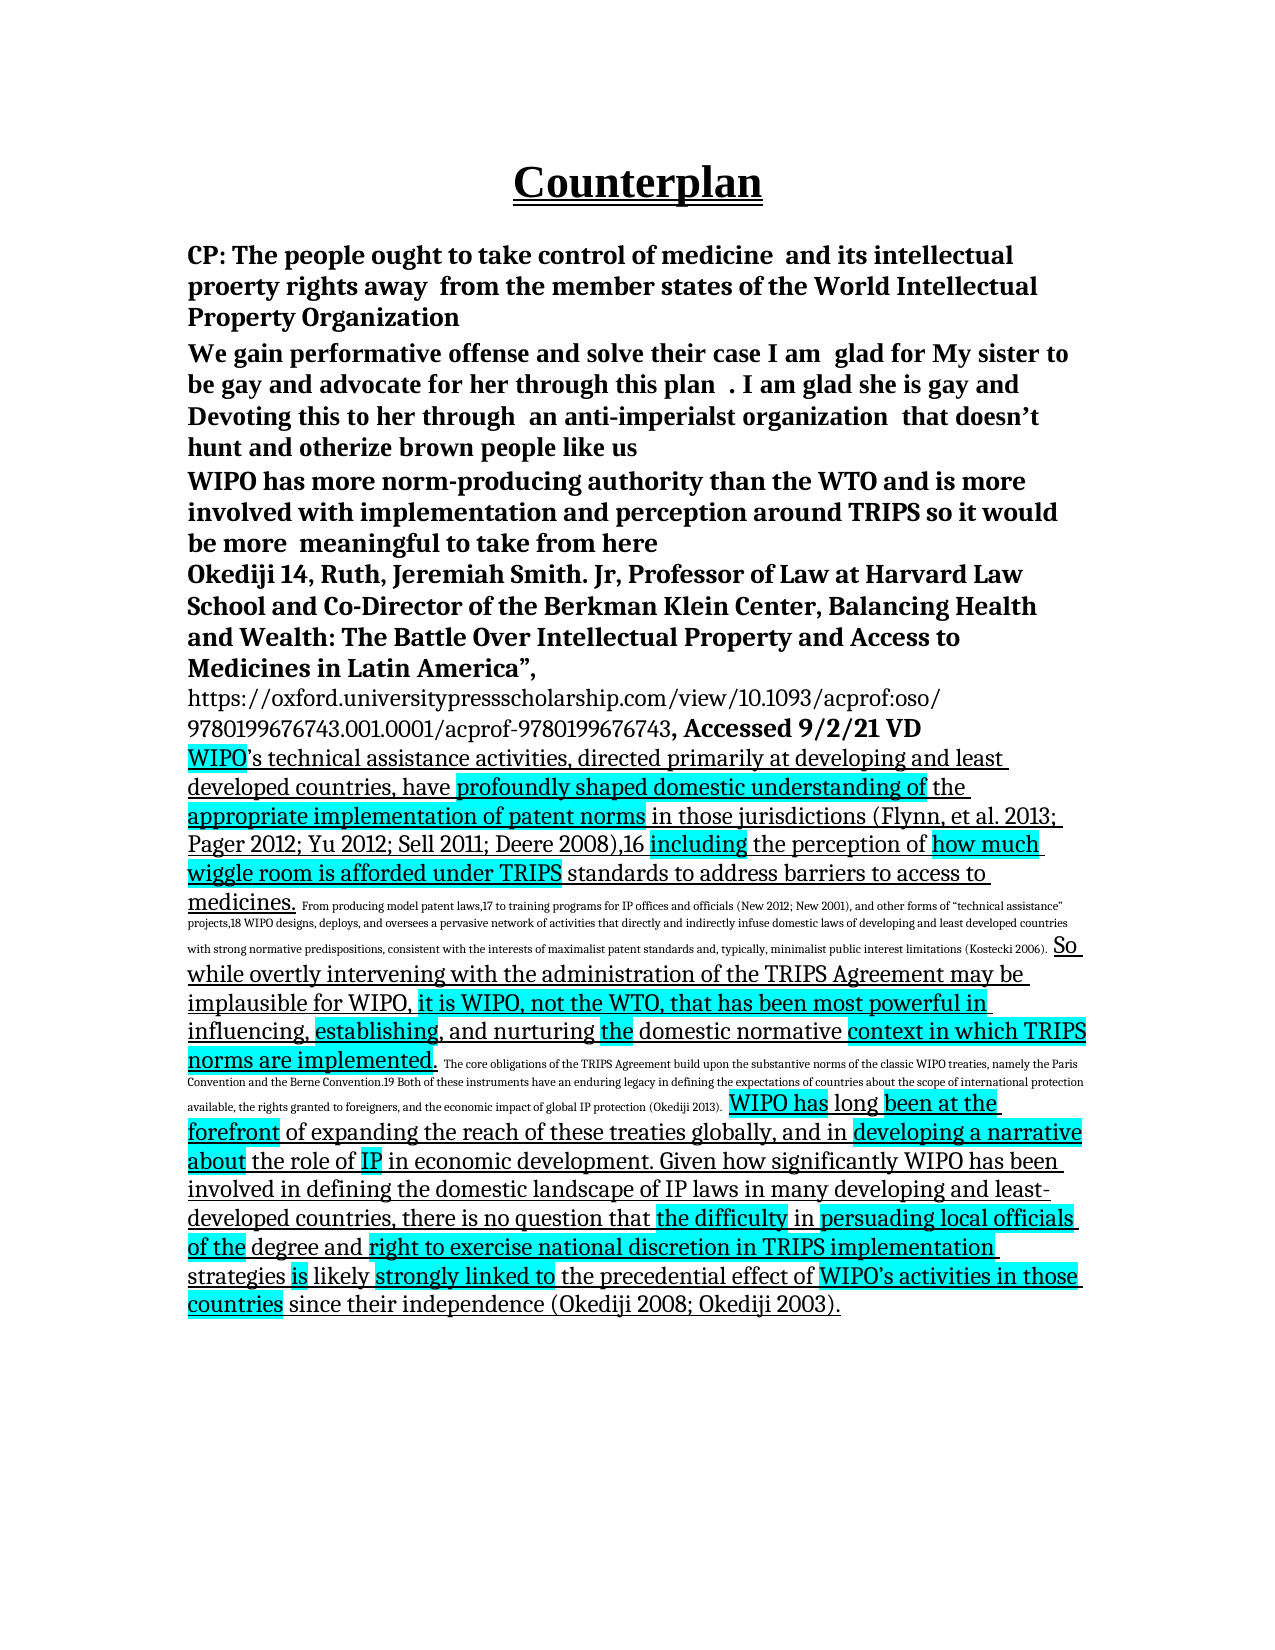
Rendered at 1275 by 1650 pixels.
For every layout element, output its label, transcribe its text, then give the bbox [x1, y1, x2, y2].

subtitle Counterplan [187, 154, 1087, 207]
subtitle WIPO has more norm-producing authority than the WTO and is more involved with implementation and perception around TRIPS so it would be more meaningful to take from here [187, 466, 1087, 559]
text WIPO’s technical assistance activities, directed primarily at developing and least developed countries, have profoundly shaped domestic understanding of the appropriate implementation of patent norms in those jurisdictions (Flynn, et al. 2013; Pager 2012; Yu 2012; Sell 2011; Deere 2008),16 including the perception of how much wiggle room is afforded under TRIPS standards to address barriers to access to medicines. From producing model patent laws,17 to training programs for IP offices and officials (New 2012; New 2001), and other forms of “technical assistance” projects,18 WIPO designs, deploys, and oversees a pervasive network of activities that directly and indirectly infuse domestic laws of developing and least developed countries with strong normative predispositions, consistent with the interests of maximalist patent standards and, typically, minimalist public interest limitations (Kostecki 2006). So while overtly intervening with the administration of the TRIPS Agreement may be implausible for WIPO, it is WIPO, not the WTO, that has been most powerful in influencing, establishing, and nurturing the domestic normative context in which TRIPS norms are implemented. The core obligations of the TRIPS Agreement build upon the substantive norms of the classic WIPO treaties, namely the Paris Convention and the Berne Convention.19 Both of these instruments have an enduring legacy in defining the expectations of countries about the scope of international protection available, the rights granted to foreigners, and the economic impact of global IP protection (Okediji 2013). WIPO has long been at the forefront of expanding the reach of these treaties globally, and in developing a narrative about the role of IP in economic development. Given how significantly WIPO has been involved in defining the domestic landscape of IP laws in many developing and least-developed countries, there is no question that the difficulty in persuading local officials of the degree and right to exercise national discretion in TRIPS implementation strategies is likely strongly linked to the precedential effect of WIPO’s activities in those countries since their independence (Okediji 2008; Okediji 2003). [187, 744, 1087, 1319]
subtitle We gain performative offense and solve their case I am glad for My sister to be gay and advocate for her through this plan . I am glad she is gay and Devoting this to her through an anti-imperialst organization that doesn’t hunt and otherize brown people like us [187, 337, 1087, 462]
text Okediji 14, Ruth, Jeremiah Smith. Jr, Professor of Law at Harvard Law School and Co-Director of the Berkman Klein Center, Balancing Health and Wealth: The Battle Over Intellectual Property and Access to Medicines in Latin America”, https://oxford.universitypressscholarship.com/view/10.1093/acprof:oso/9780199676743.001.0001/acprof-9780199676743, Accessed 9/2/21 VD [187, 559, 1087, 744]
subtitle CP: The people ought to take control of medicine and its intellectual proerty rights away from the member states of the World Intellectual Property Organization [187, 240, 1087, 333]
